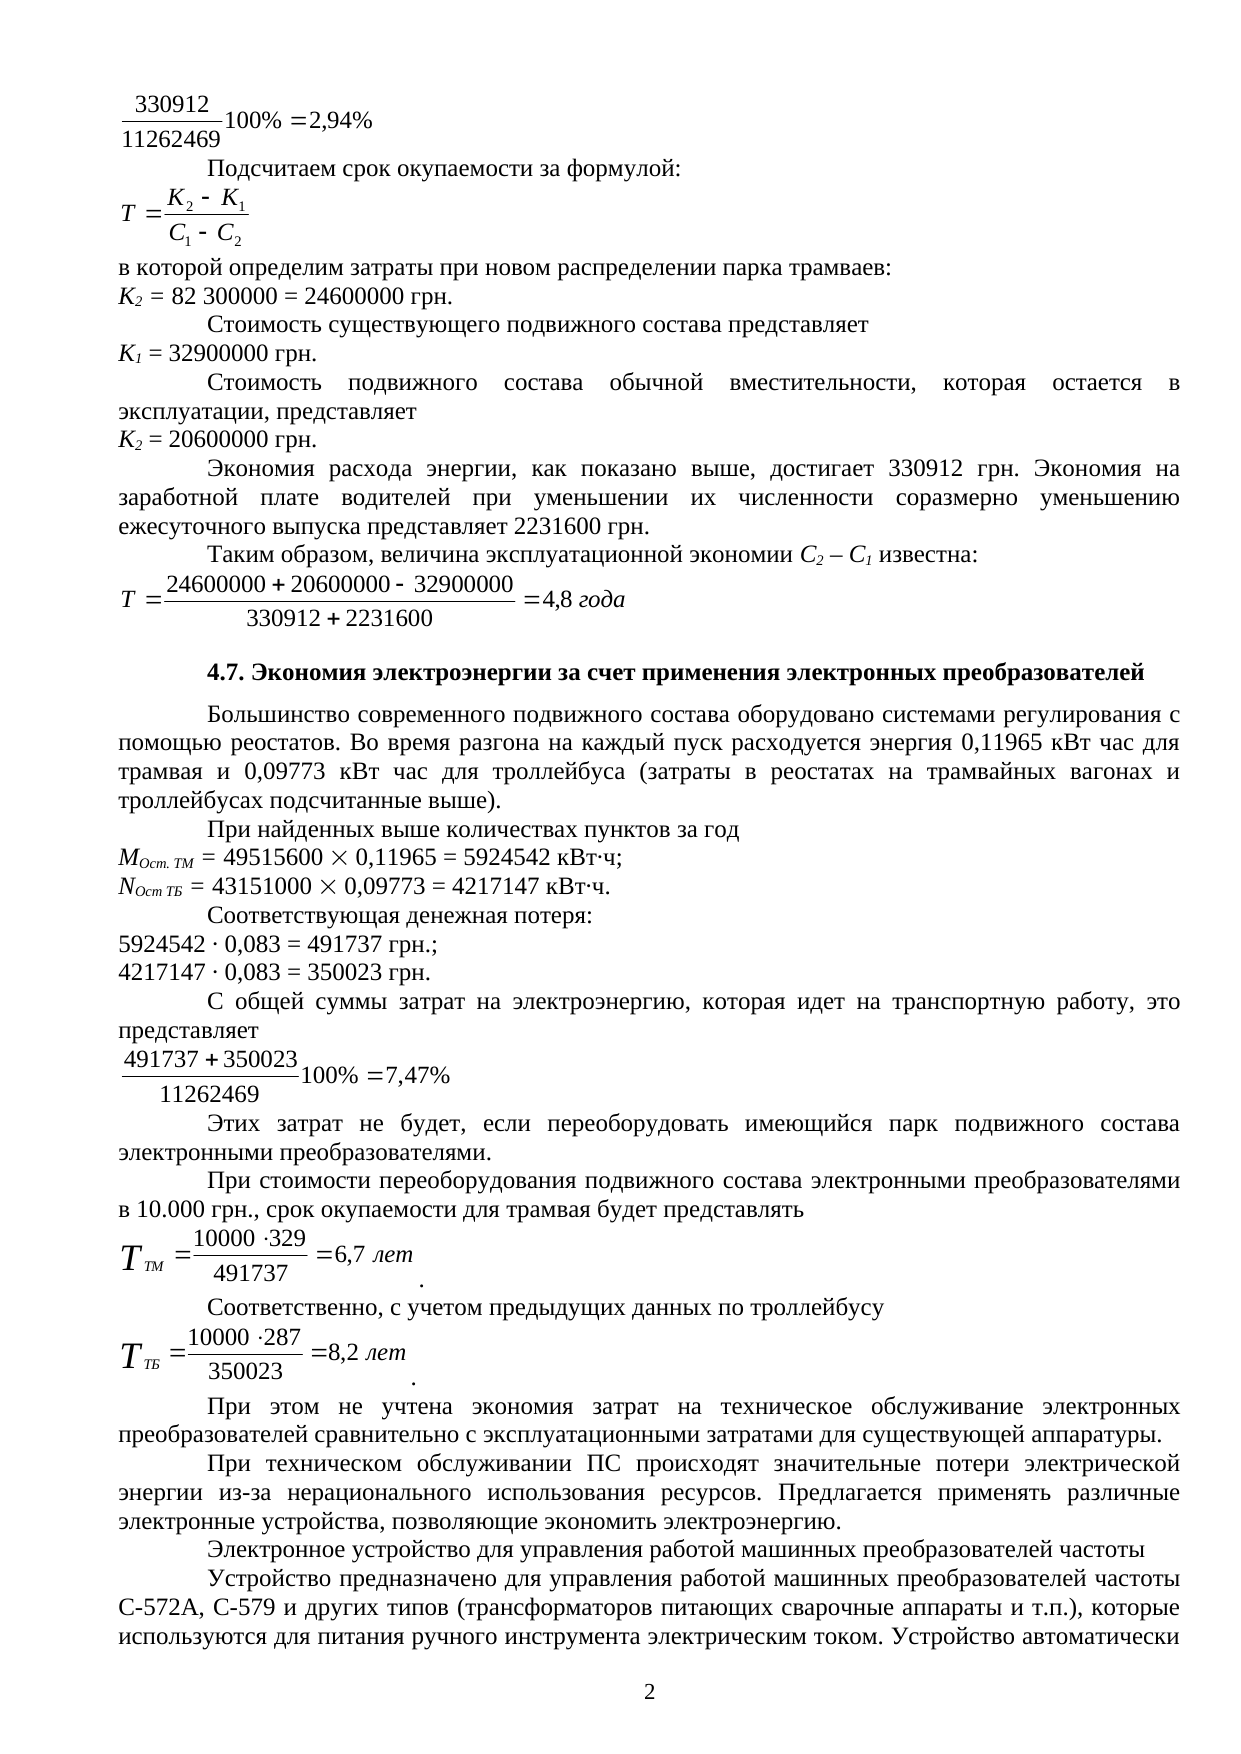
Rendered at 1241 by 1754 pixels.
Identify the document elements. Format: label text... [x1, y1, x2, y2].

text Соответственно, с учетом предыдущих данных по троллейбусу [118, 1292, 1181, 1321]
text При стоимости переоборудования подвижного состава электронными преобразователями в 10.000 грн., срок окупаемости для трамвая будет представлять [118, 1165, 1181, 1223]
text Стоимость существующего подвижного состава представляет [118, 309, 1181, 338]
text К2 = 20600000 грн. [118, 424, 1181, 453]
text . [118, 1321, 1181, 1391]
text Экономия расхода энергии, как показано выше, достигает 330912 грн. Экономия на заработной плате водителей при уменьшении их численности соразмерно уменьшению ежесуточного выпуска представляет 2231600 грн. [118, 453, 1181, 539]
text МОст. ТМ = 49515600 0,11965 = 5924542 кВт∙ч; [118, 842, 1181, 871]
text Электронное устройство для управления работой машинных преобразователей частоты [118, 1534, 1181, 1563]
text . [118, 1223, 1181, 1292]
text 4217147 ∙ 0,083 = 350023 грн. [118, 957, 1181, 986]
text в которой определим затраты при новом распределении парка трамваев: [118, 252, 1181, 281]
text При техническом обслуживании ПС происходят значительные потери электрической энергии из-за нерационального использования ресурсов. Предлагается применять различные электронные устройства, позволяющие экономить электроэнергию. [118, 1448, 1181, 1534]
text К2 = 82 300000 = 24600000 грн. [118, 281, 1181, 309]
text Соответствующая денежная потеря: [118, 900, 1181, 929]
text 4.7. Экономия электроэнергии за счет применения электронных преобразователей [118, 657, 1181, 686]
text NОст ТБ = 43151000 0,09773 = 4217147 кВт∙ч. [118, 871, 1181, 900]
text Стоимость подвижного состава обычной вместительности, которая остается в эксплуатации, представляет [118, 367, 1181, 424]
text Этих затрат не будет, если переоборудовать имеющийся парк подвижного состава электронными преобразователями. [118, 1108, 1181, 1165]
text 5924542 ∙ 0,083 = 491737 грн.; [118, 929, 1181, 957]
text Большинство современного подвижного состава оборудовано системами регулирования с помощью реостатов. Во время разгона на каждый пуск расходуется энергия 0,11965 кВт час для трамвая и 0,09773 кВт час для троллейбуса (затраты в реостатах на трамвайных вагонах и троллейбусах подсчитанные выше). [118, 699, 1181, 814]
text Подсчитаем срок окупаемости за формулой: [118, 153, 1181, 182]
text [118, 1563, 1181, 1649]
text При этом не учтена экономия затрат на техническое обслуживание электронных преобразователей сравнительно с эксплуатационными затратами для существующей аппаратуры. [118, 1391, 1181, 1448]
text Таким образом, величина эксплуатационной экономии С2 – С1 известна: [118, 539, 1181, 568]
text При найденных выше количествах пунктов за год [118, 814, 1181, 842]
text К1 = 32900000 грн. [118, 338, 1181, 367]
text С общей суммы затрат на электроэнергию, которая идет на транспортную работу, это представляет [118, 986, 1181, 1044]
